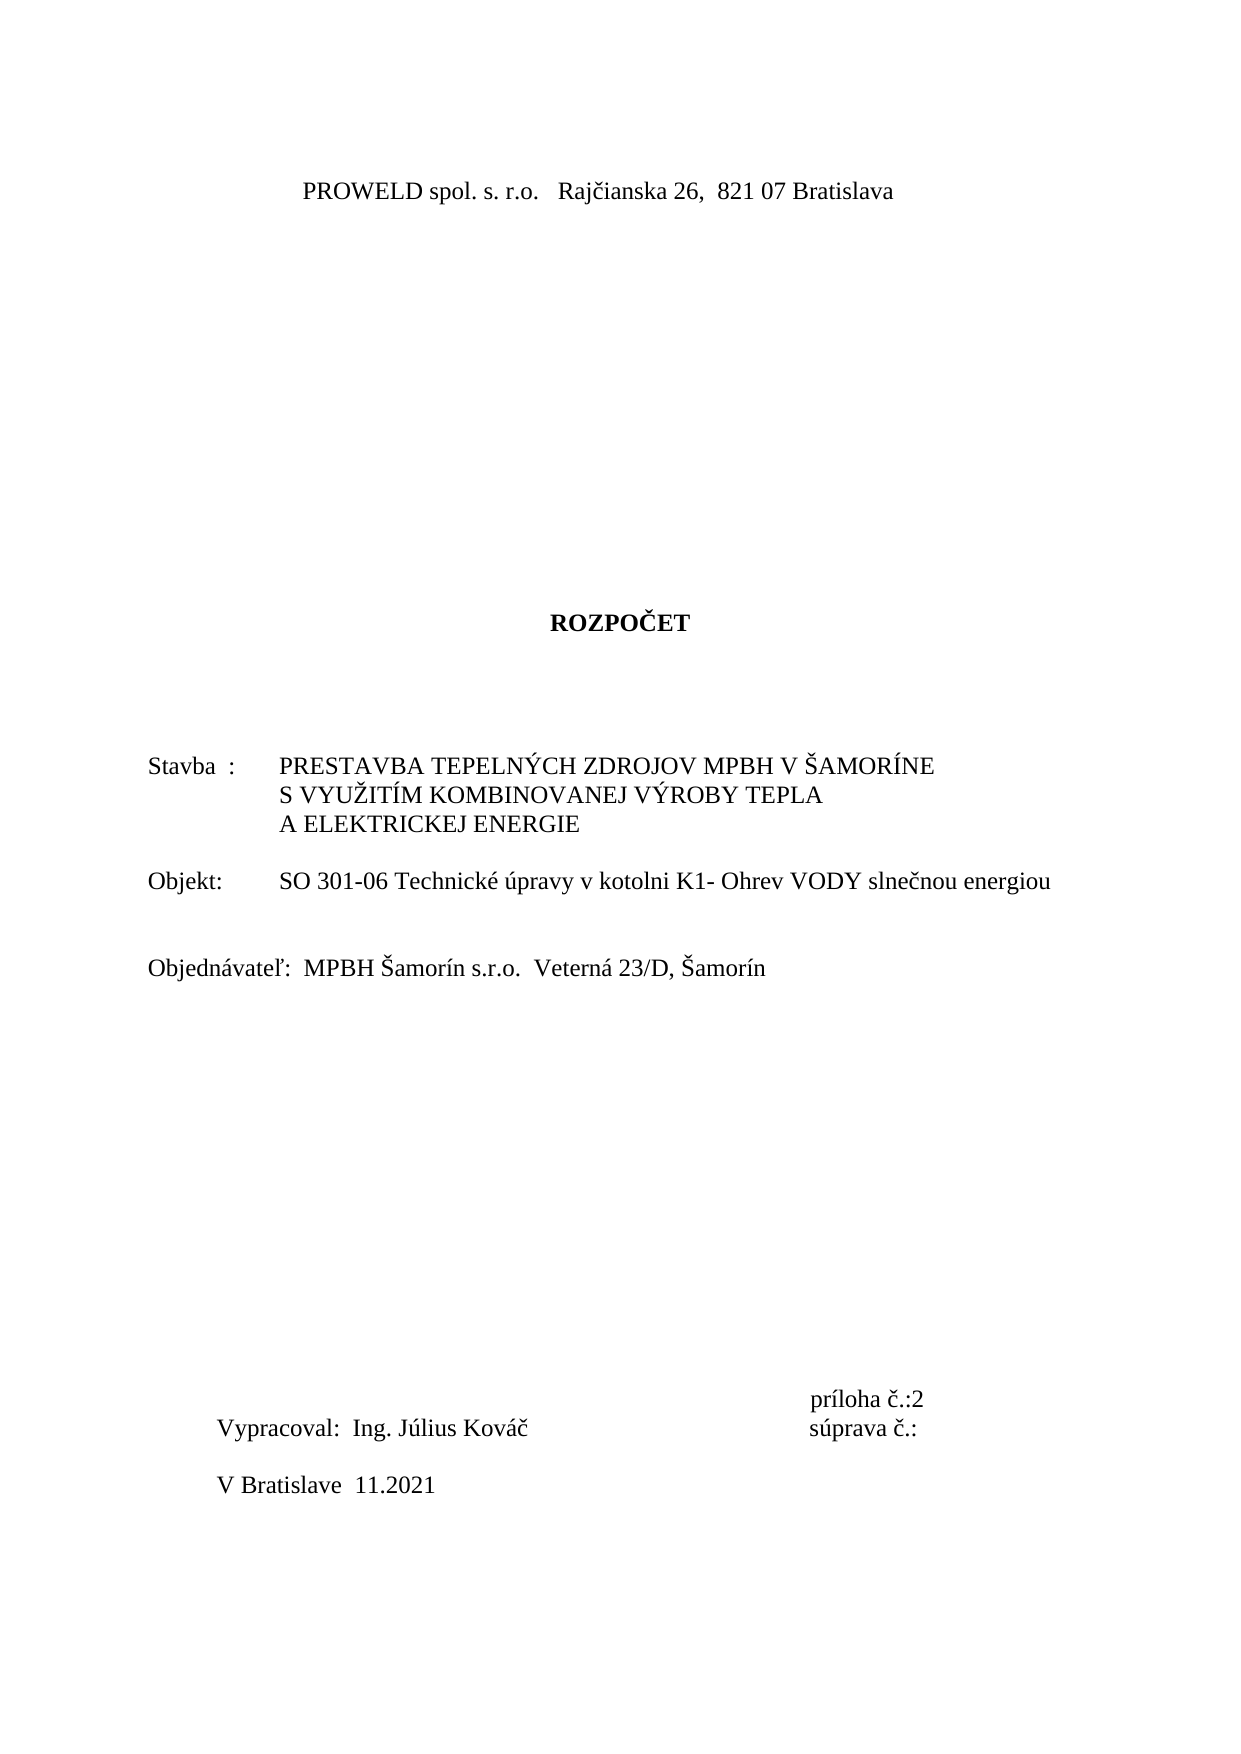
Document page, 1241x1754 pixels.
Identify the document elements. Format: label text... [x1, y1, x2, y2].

text príloha č.:2 [148, 1384, 1093, 1413]
text Vypracoval: Ing. Július Kováč súprava č.: [148, 1413, 1093, 1441]
text S VYUŽITÍM KOMBINOVANEJ VÝROBY TEPLA [148, 780, 1093, 809]
text Stavba : PRESTAVBA TEPELNÝCH ZDROJOV MPBH V ŠAMORÍNE [148, 751, 1093, 780]
text Objekt: SO 301-06 Technické úpravy v kotolni K1- Ohrev VODY slnečnou energiou [148, 866, 1093, 895]
text V Bratislave 11.2021 [148, 1470, 1093, 1499]
text PROWELD spol. s. r.o. Rajčianska 26, 821 07 Bratislava [148, 176, 1048, 205]
text ROZPOČET [148, 608, 1093, 636]
text A ELEKTRICKEJ ENERGIE [148, 809, 1093, 838]
text Objednávateľ: MPBH Šamorín s.r.o. Veterná 23/D, Šamorín [148, 953, 1093, 981]
